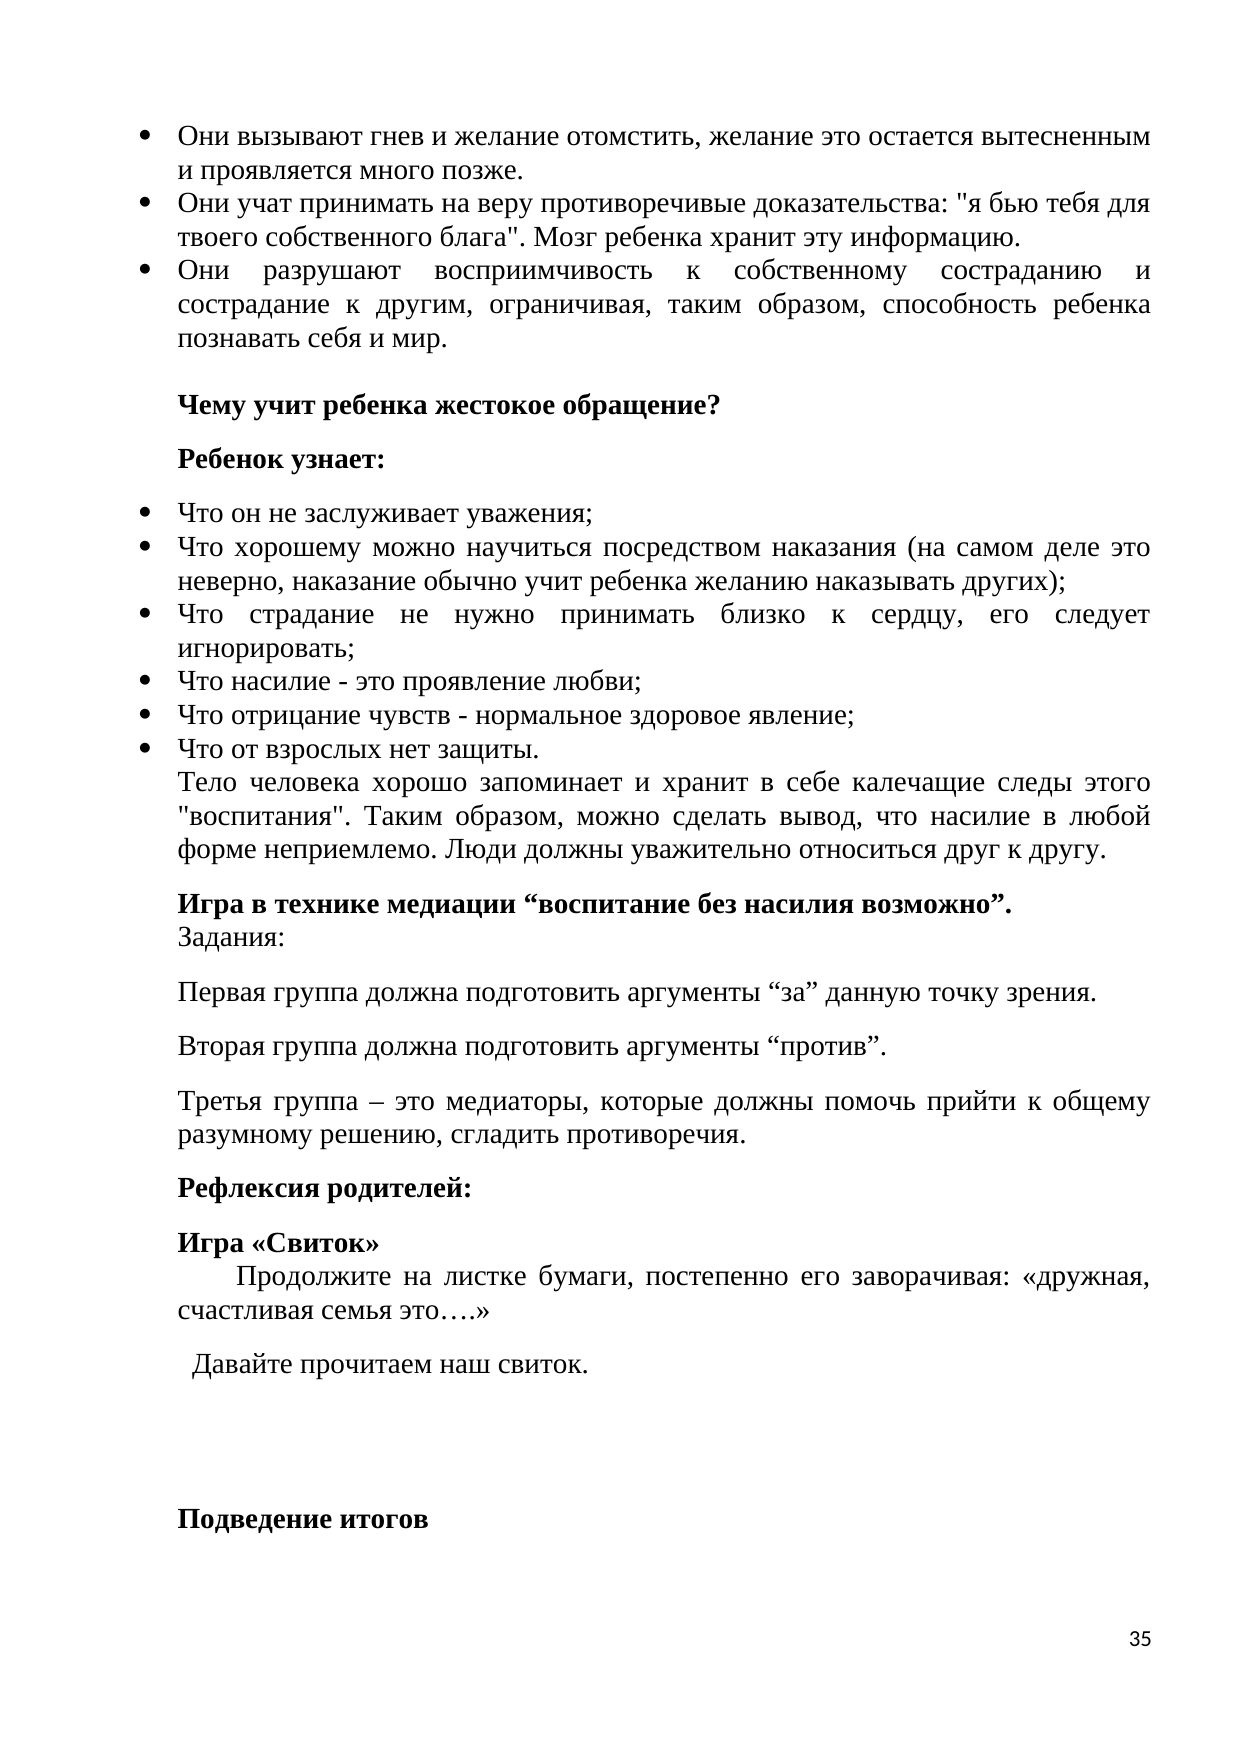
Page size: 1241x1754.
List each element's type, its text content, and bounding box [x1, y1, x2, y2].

list Что отрицание чувств - нормальное здоровое явление; [140, 697, 1152, 731]
list Они разрушают восприимчивость к собственному состраданию и сострадание к другим, ограничивая, таким образом, способность ребенка познавать себя и мир. [140, 252, 1152, 353]
list Что насилие - это проявление любви; [140, 663, 1152, 697]
list Что он не заслуживает уважения; [140, 496, 1152, 529]
text Задания: [177, 919, 1152, 953]
list Что страдание не нужно принимать близко к сердцу, его следует игнорировать; [140, 596, 1152, 663]
text Продолжите на листке бумаги, постепенно его заворачивая: «дружная, счастливая семья это….» [177, 1258, 1152, 1326]
text Вторая группа должна подготовить аргументы “против”. [177, 1028, 1152, 1062]
text Игра «Свиток» [177, 1225, 1152, 1258]
list Они вызывают гнев и желание отомстить, желание это остается вытесненным и проявляется много позже. [140, 118, 1152, 185]
list Что от взрослых нет защиты. [140, 731, 1152, 764]
text Чему учит ребенка жестокое обращение? [177, 387, 1152, 420]
text Давайте прочитаем наш свиток. [177, 1346, 1152, 1380]
text Третья группа – это медиаторы, которые должны помочь прийти к общему разумному решению, сгладить противоречия. [177, 1083, 1152, 1150]
text Первая группа должна подготовить аргументы “за” данную точку зрения. [177, 974, 1152, 1007]
list Что хорошему можно научиться посредством наказания (на самом деле это неверно, наказание обычно учит ребенка желанию наказывать других); [140, 529, 1152, 596]
text Тело человека хорошо запоминает и хранит в себе калечащие следы этого "воспитания". Таким образом, можно сделать вывод, что насилие в любой форме неприемлемо. Люди должны уважительно относиться друг к другу. [177, 764, 1152, 865]
text Игра в технике медиации “воспитание без насилия возможно”. [177, 886, 1152, 919]
text Подведение итогов [177, 1501, 1152, 1535]
list Они учат принимать на веру противоречивые доказательства: "я бью тебя для твоего собственного блага". Мозг ребенка хранит эту информацию. [140, 185, 1152, 252]
text Рефлексия родителей: [177, 1171, 1152, 1204]
text Ребенок узнает: [177, 441, 1152, 475]
